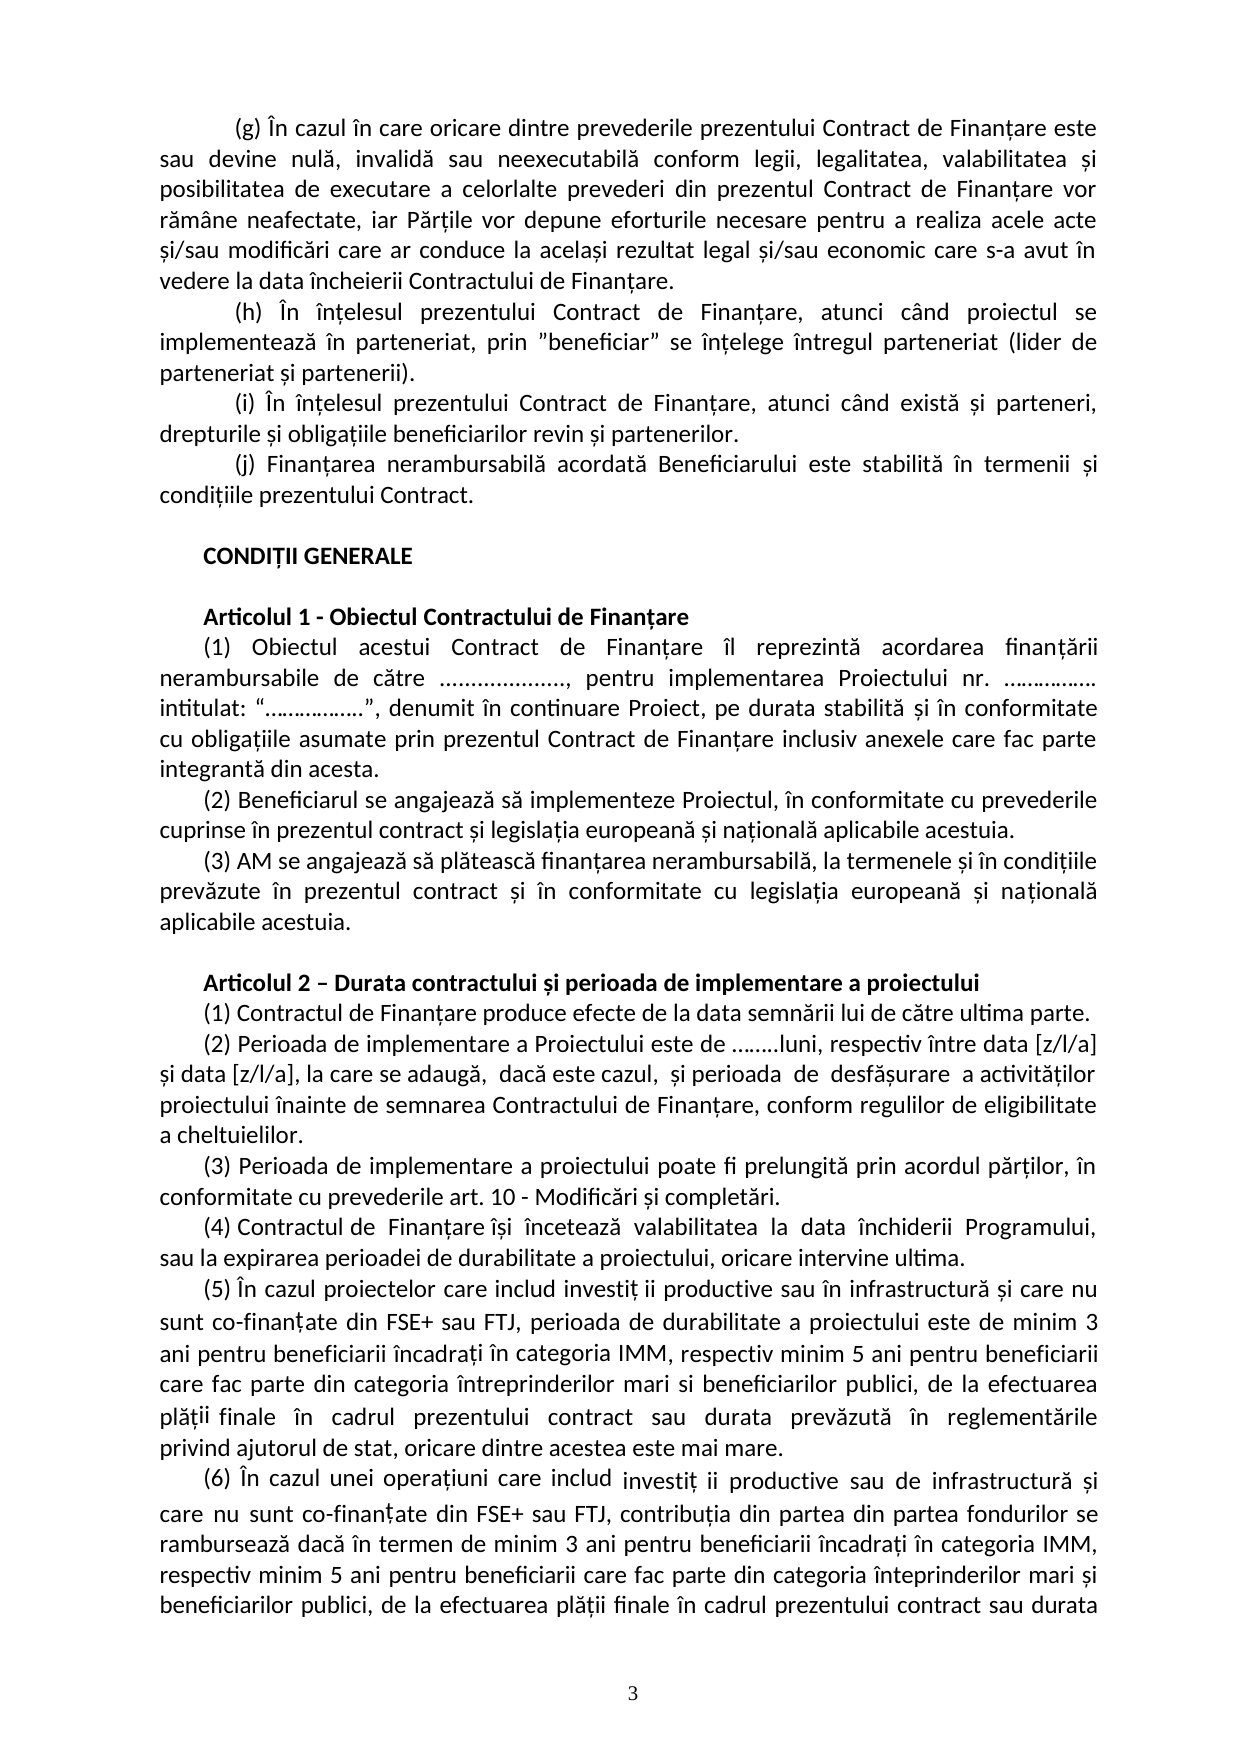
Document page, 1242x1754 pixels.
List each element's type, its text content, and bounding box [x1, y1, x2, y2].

text (1) Obiectul acestui Contract de Finanțare îl reprezintă acordarea finanţării nerambursabile de către ...................., pentru implementarea Proiectului nr. ……………. intitulat: “……………..”, denumit în continuare Proiect, pe durata stabilită şi în conformitate cu obligaţiile asumate prin prezentul Contract de Finanțare inclusiv anexele care fac parte integrantă din acesta. [159, 631, 1098, 784]
text (5) În cazul proiectelor care includ investiț ii productive sau în infrastructură și care nu sunt co-finanțate din FSE+ sau FTJ, perioada de durabilitate a proiectului este de minim 3 ani pentru beneficiarii încadrați în categoria IMM, respectiv minim 5 ani pentru beneficiarii care fac parte din categoria întreprinderilor mari si beneficiarilor publici, de la efectuarea plății finale în cadrul prezentului contract sau durata prevăzută în reglementările privind ajutorul de stat, oricare dintre acestea este mai mare. [159, 1272, 1098, 1462]
text (4) Contractul de Finanțare își încetează valabilitatea la data închiderii Programului, sau la expirarea perioadei de durabilitate a proiectului, oricare intervine ultima. [159, 1211, 1098, 1272]
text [159, 1462, 1099, 1620]
text Articolul 1 - Obiectul Contractului de Finanțare [159, 601, 1106, 631]
text (2) Perioada de implementare a Proiectului este de ……..luni, respectiv între data [z/l/a] și data [z/l/a], la care se adaugă, dacă este cazul, și perioada de desfășurare a activităților proiectului înainte de semnarea Contractului de Finanțare, conform regulilor de eligibilitate a cheltuielilor. [159, 1028, 1098, 1150]
text (3) AM se angajează să plătească finanțarea nerambursabilă, la termenele și în condițiile prevăzute în prezentul contract și în conformitate cu legislația europeană și naţională aplicabile acestuia. [159, 845, 1098, 937]
text (2) Beneficiarul se angajează să implementeze Proiectul, în conformitate cu prevederile cuprinse în prezentul contract și legislaţia europeană şi naţională aplicabile acestuia. [159, 784, 1098, 845]
text (i) În înțelesul prezentului Contract de Finanțare, atunci când există și parteneri, drepturile și obligațiile beneficiarilor revin și partenerilor. [159, 387, 1098, 448]
text (3) Perioada de implementare a proiectului poate fi prelungită prin acordul părților, în conformitate cu prevederile art. 10 - Modificări și completări. [159, 1150, 1098, 1211]
text (h) În înțelesul prezentului Contract de Finanțare, atunci când proiectul se implementează în parteneriat, prin ”beneficiar” se înțelege întregul parteneriat (lider de parteneriat și partenerii). [159, 296, 1098, 387]
text (1) Contractul de Finanțare produce efecte de la data semnării lui de către ultima parte. [159, 998, 1098, 1028]
text CONDIȚII GENERALE [159, 540, 1106, 570]
text (j) Finanţarea nerambursabilă acordată Beneficiarului este stabilită în termenii şi condiţiile prezentului Contract. [159, 448, 1098, 509]
text (g) În cazul în care oricare dintre prevederile prezentului Contract de Finanțare este sau devine nulă, invalidă sau neexecutabilă conform legii, legalitatea, valabilitatea și posibilitatea de executare a celorlalte prevederi din prezentul Contract de Finanțare vor rămâne neafectate, iar Părțile vor depune eforturile necesare pentru a realiza acele acte și/sau modificări care ar conduce la același rezultat legal și/sau economic care s-a avut în vedere la data încheierii Contractului de Finanţare. [159, 112, 1098, 296]
text Articolul 2 – Durata contractului şi perioada de implementare a proiectului [159, 967, 1106, 998]
